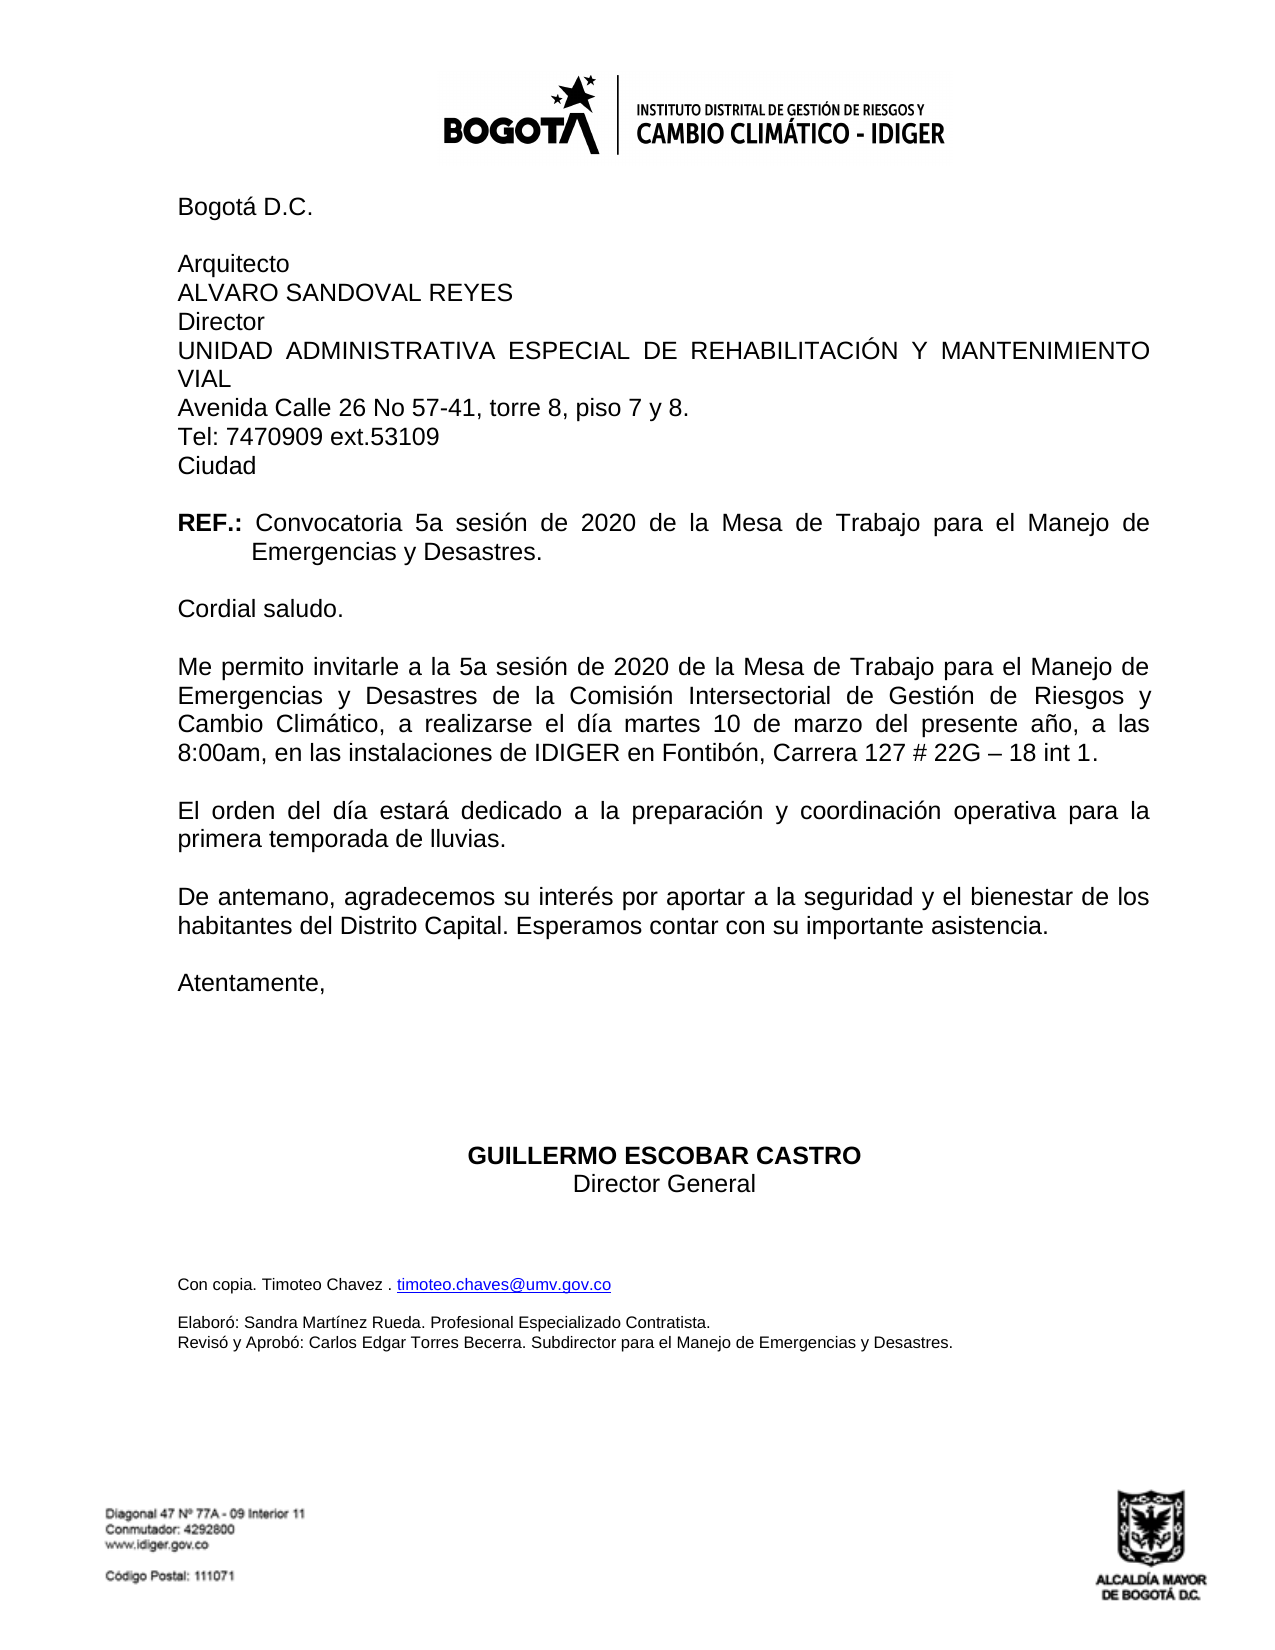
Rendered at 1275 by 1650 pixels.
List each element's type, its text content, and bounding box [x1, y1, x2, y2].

text Elaboró: Sandra Martínez Rueda. Profesional Especializado Contratista. [177, 1313, 1152, 1332]
text Tel: 7470909 ext.53109 [177, 422, 1152, 451]
text Avenida Calle 26 No 57-41, torre 8, piso 7 y 8. [177, 393, 1152, 422]
text Me permito invitarle a la 5a sesión de 2020 de la Mesa de Trabajo para el Manejo de Emergencias y Desastres de la Comisión Intersectorial de Gestión de Riesgos y Cambio Climático, a realizarse el día martes 10 de marzo del presente año, a las 8:00am, en las instalaciones de IDIGER en Fontibón, Carrera 127 # 22G – 18 int 1. [177, 652, 1152, 767]
text Revisó y Aprobó: Carlos Edgar Torres Becerra. Subdirector para el Manejo de Emergencias y Desastres. [177, 1332, 1152, 1352]
text Arquitecto [177, 249, 1152, 278]
picture [436, 71, 953, 166]
text Con copia. Timoteo Chavez . timoteo.chaves@umv.gov.co [177, 1275, 1152, 1294]
text Director [177, 307, 1152, 336]
text REF.: Convocatoria 5a sesión de 2020 de la Mesa de Trabajo para el Manejo de Emergencias y Desastres. [177, 508, 1152, 566]
text Bogotá D.C. [177, 192, 1152, 221]
text ALVARO SANDOVAL REYES [177, 278, 1152, 307]
text Director General [177, 1169, 1152, 1198]
text Cordial saludo. [177, 594, 1152, 623]
text Atentamente, [177, 968, 1152, 997]
text De antemano, agradecemos su interés por aportar a la seguridad y el bienestar de los habitantes del Distrito Capital. Esperamos contar con su importante asistencia. [177, 882, 1152, 939]
text Ciudad [177, 451, 1152, 479]
text UNIDAD ADMINISTRATIVA ESPECIAL DE REHABILITACIÓN Y MANTENIMIENTO VIAL [177, 336, 1152, 393]
text El orden del día estará dedicado a la preparación y coordinación operativa para la primera temporada de lluvias. [177, 796, 1152, 853]
subtitle GUILLERMO ESCOBAR CASTRO [177, 1141, 1152, 1169]
